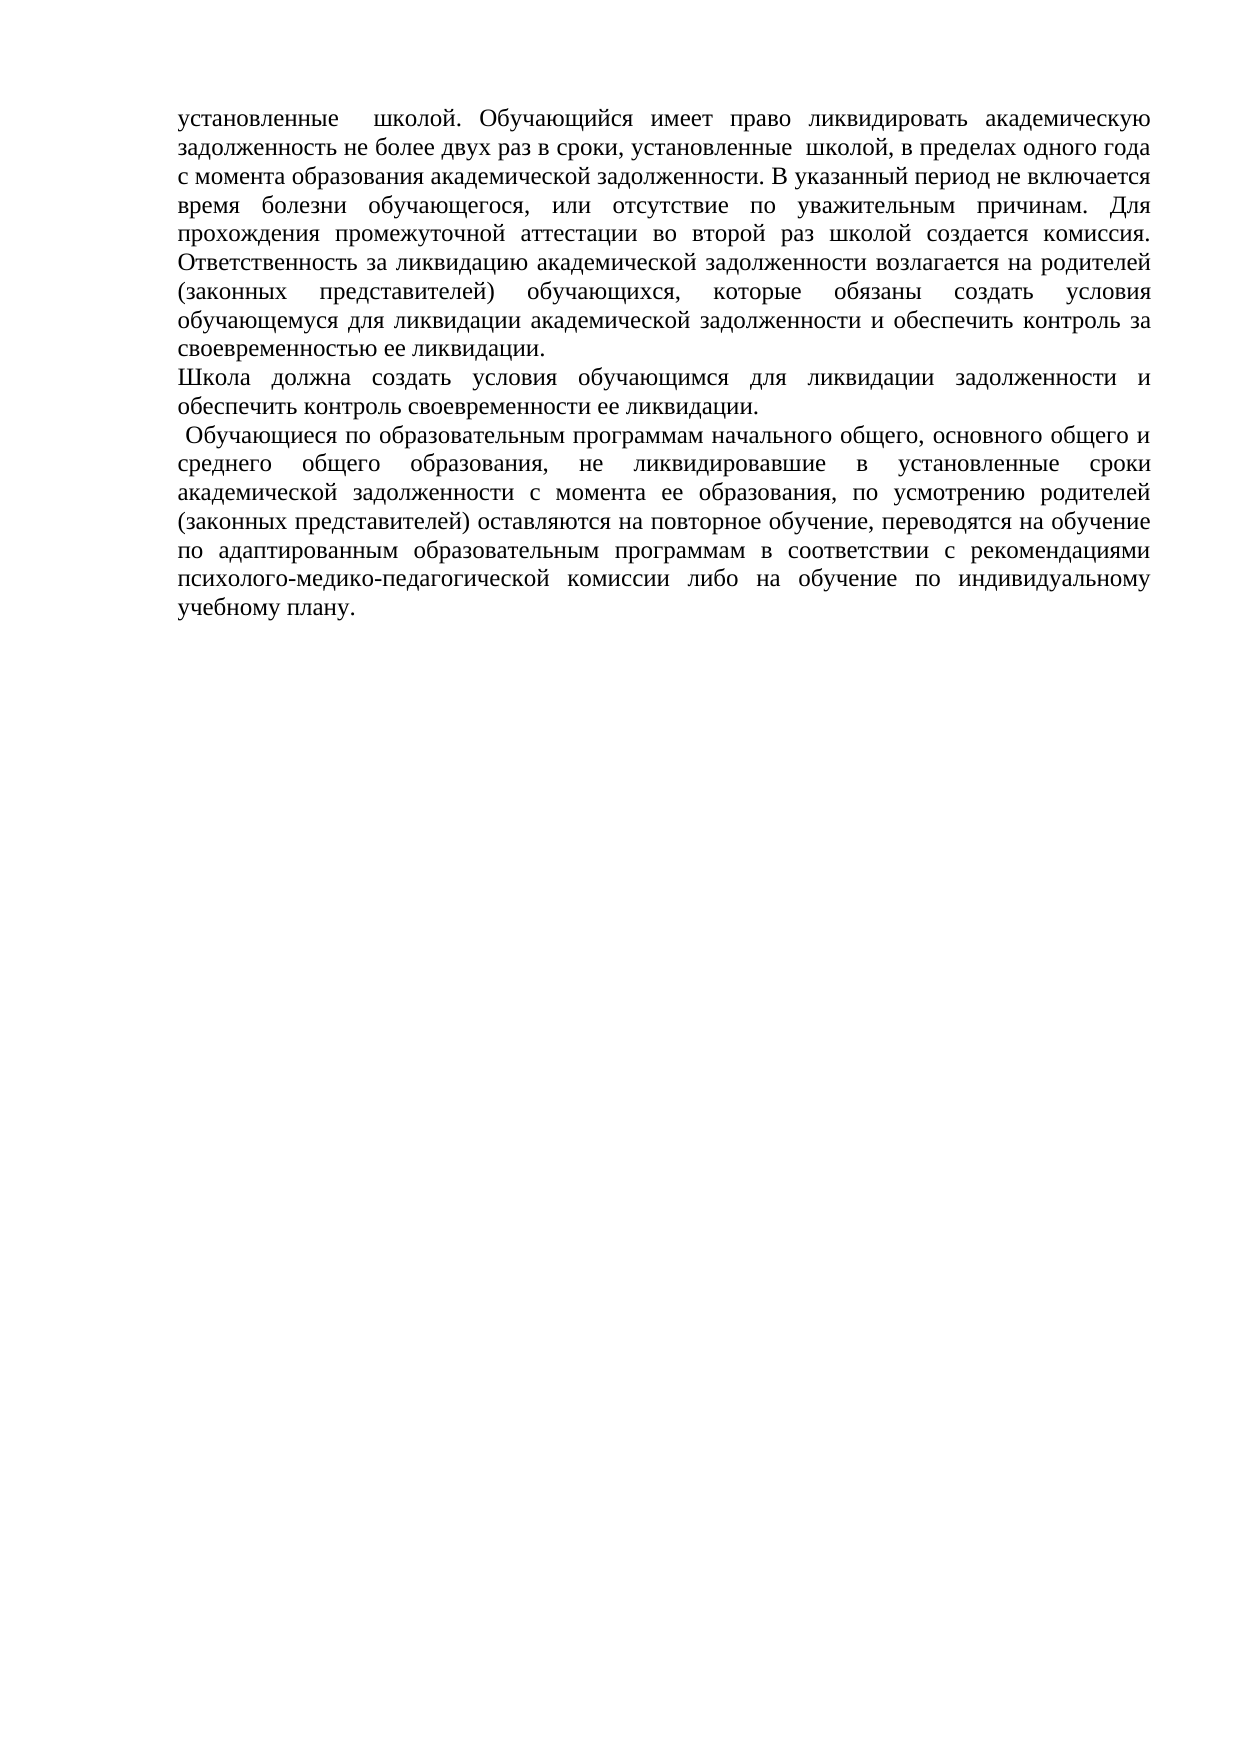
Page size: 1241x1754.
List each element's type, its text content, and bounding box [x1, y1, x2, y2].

text Школа должна создать условия обучающимся для ликвидации задолженности и обеспечить контроль своевременности ее ликвидации. [177, 362, 1152, 420]
text Обучающиеся по образовательным программам начального общего, основного общего и среднего общего образования, не ликвидировавшие в установленные сроки академической задолженности с момента ее образования, по усмотрению родителей (законных представителей) оставляются на повторное обучение, переводятся на обучение по адаптированным образовательным программам в соответствии с рекомендациями психолого-медико-педагогической комиссии либо на обучение по индивидуальному учебному плану. [177, 420, 1152, 621]
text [177, 103, 1152, 362]
